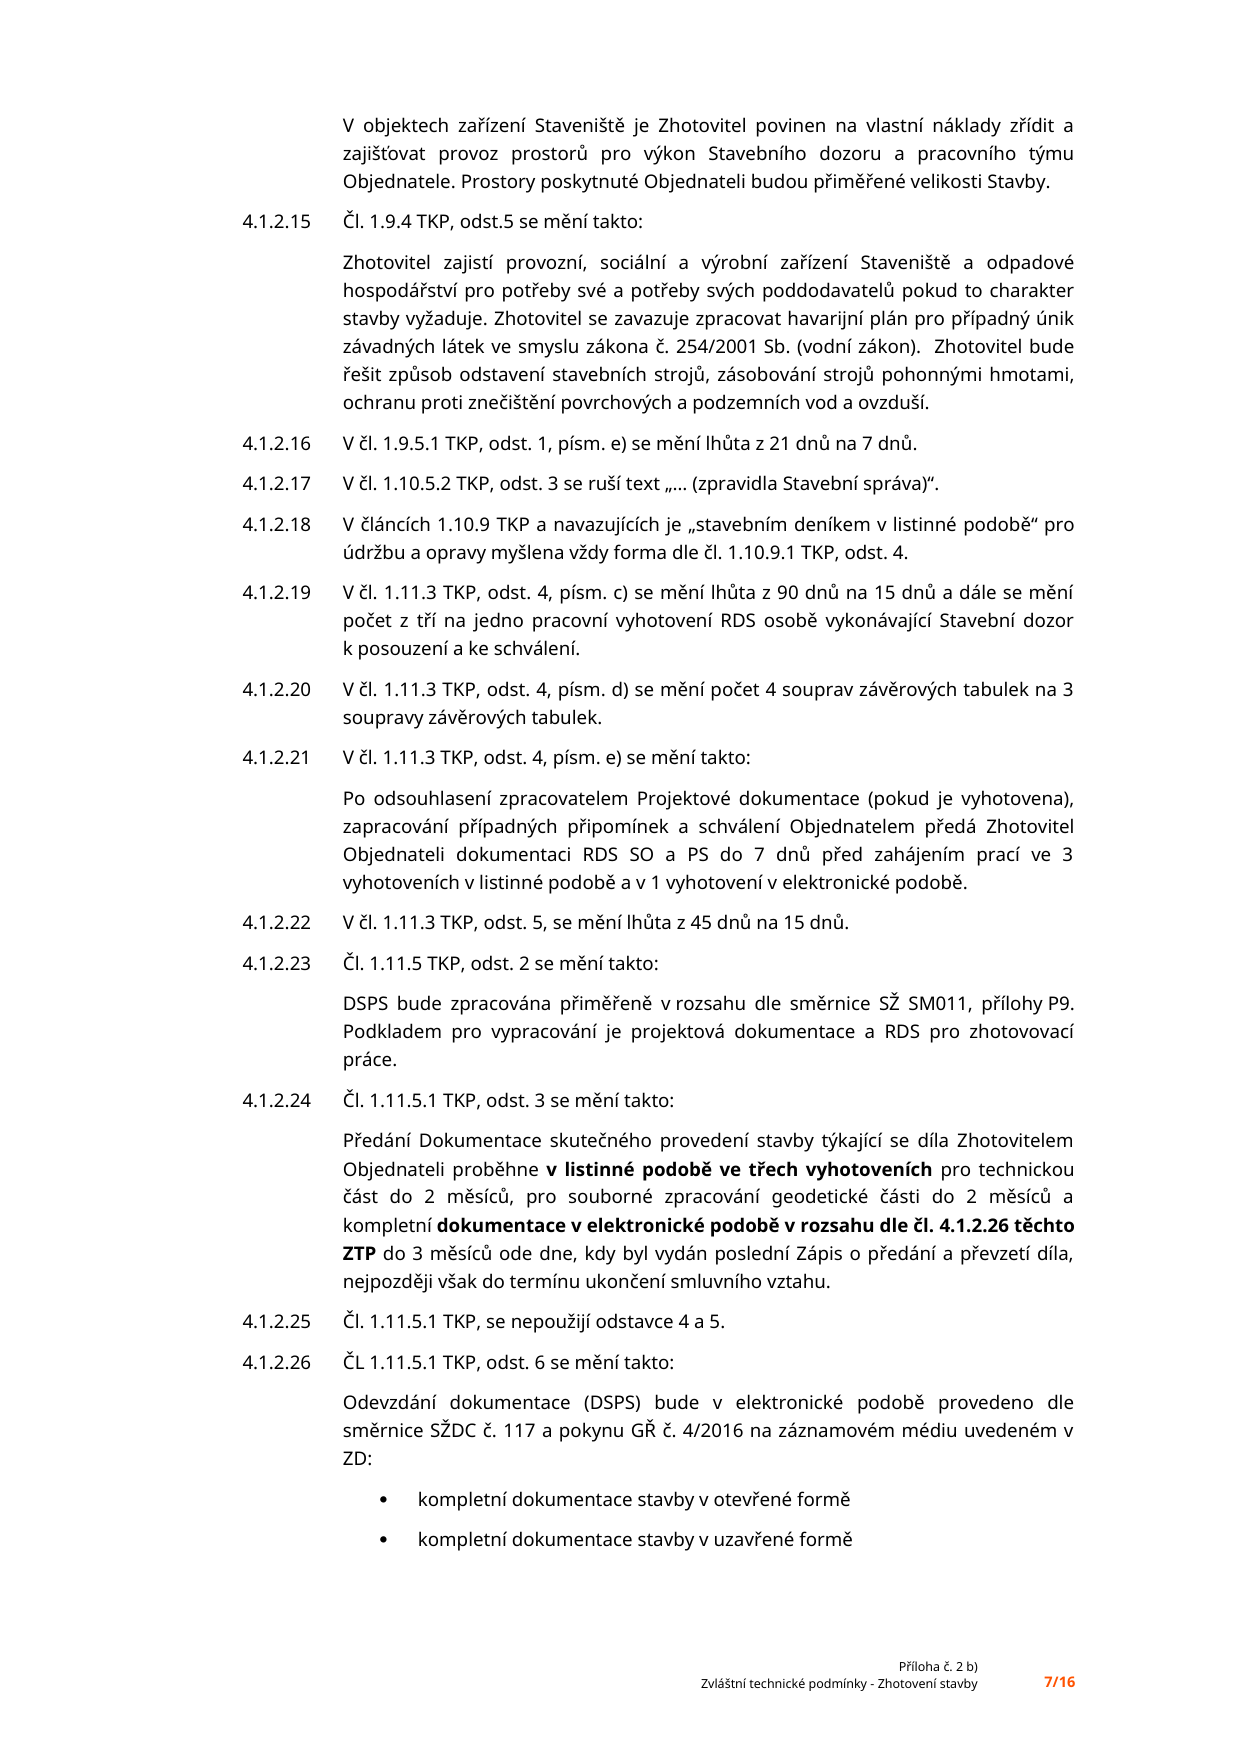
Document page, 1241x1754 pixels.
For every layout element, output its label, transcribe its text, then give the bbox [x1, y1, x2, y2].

list V čl. 1.11.3 TKP, odst. 4, písm. e) se mění takto: [242, 744, 1075, 770]
text Zhotovitel zajistí provozní, sociální a výrobní zařízení Staveniště a odpadové hospodářství pro potřeby své a potřeby svých poddodavatelů pokud to charakter stavby vyžaduje. Zhotovitel se zavazuje zpracovat havarijní plán pro případný únik závadných látek ve smyslu zákona č. 254/2001 Sb. (vodní zákon). Zhotovitel bude řešit způsob odstavení stavebních strojů, zásobování strojů pohonnými hmotami, ochranu proti znečištění povrchových a podzemních vod a ovzduší. [343, 249, 1075, 415]
text Odevzdání dokumentace (DSPS) bude v elektronické podobě provedeno dle směrnice SŽDC č. 117 a pokynu GŘ č. 4/2016 na záznamovém médiu uvedeném v ZD: [343, 1389, 1075, 1471]
list Čl. 1.11.5.1 TKP, se nepoužijí odstavce 4 a 5. [242, 1308, 1075, 1334]
list V čl. 1.10.5.2 TKP, odst. 3 se ruší text „… (zpravidla Stavební správa)“. [242, 470, 1075, 496]
list kompletní dokumentace stavby v uzavřené formě [380, 1527, 1075, 1552]
list Čl. 1.11.5 TKP, odst. 2 se mění takto: [242, 950, 1075, 976]
list kompletní dokumentace stavby v otevřené formě [380, 1486, 1075, 1512]
text Předání Dokumentace skutečného provedení stavby týkající se díla Zhotovitelem Objednateli proběhne v listinné podobě ve třech vyhotoveních pro technickou část do 2 měsíců, pro souborné zpracování geodetické části do 2 měsíců a kompletní dokumentace v elektronické podobě v rozsahu dle čl. 4.1.2.26 těchto ZTP do 3 měsíců ode dne, kdy byl vydán poslední Zápis o předání a převzetí díla, nejpozději však do termínu ukončení smluvního vztahu. [343, 1128, 1075, 1293]
text DSPS bude zpracována přiměřeně v rozsahu dle směrnice SŽ SM011, přílohy P9. Podkladem pro vypracování je projektová dokumentace a RDS pro zhotovovací práce. [343, 991, 1075, 1072]
list V čl. 1.11.3 TKP, odst. 5, se mění lhůta z 45 dnů na 15 dnů. [242, 910, 1075, 935]
text V objektech zařízení Staveniště je Zhotovitel povinen na vlastní náklady zřídit a zajišťovat provoz prostorů pro výkon Stavebního dozoru a pracovního týmu Objednatele. Prostory poskytnuté Objednateli budou přiměřené velikosti Stavby. [343, 112, 1075, 194]
list V čl. 1.11.3 TKP, odst. 4, písm. c) se mění lhůta z 90 dnů na 15 dnů a dále se mění počet z tří na jedno pracovní vyhotovení RDS osobě vykonávající Stavební dozor k posouzení a ke schválení. [242, 579, 1075, 661]
list V článcích 1.10.9 TKP a navazujících je „stavebním deníkem v listinné podobě“ pro údržbu a opravy myšlena vždy forma dle čl. 1.10.9.1 TKP, odst. 4. [242, 511, 1075, 564]
list Čl. 1.11.5.1 TKP, odst. 3 se mění takto: [242, 1087, 1075, 1113]
text Po odsouhlasení zpracovatelem Projektové dokumentace (pokud je vyhotovena), zapracování případných připomínek a schválení Objednatelem předá Zhotovitel Objednateli dokumentaci RDS SO a PS do 7 dnů před zahájením prací ve 3 vyhotoveních v listinné podobě a v 1 vyhotovení v elektronické podobě. [343, 785, 1075, 895]
list ČL 1.11.5.1 TKP, odst. 6 se mění takto: [242, 1349, 1075, 1374]
list V čl. 1.9.5.1 TKP, odst. 1, písm. e) se mění lhůta z 21 dnů na 7 dnů. [242, 430, 1075, 455]
list Čl. 1.9.4 TKP, odst.5 se mění takto: [242, 209, 1075, 234]
list V čl. 1.11.3 TKP, odst. 4, písm. d) se mění počet 4 souprav závěrových tabulek na 3 soupravy závěrových tabulek. [242, 676, 1075, 729]
